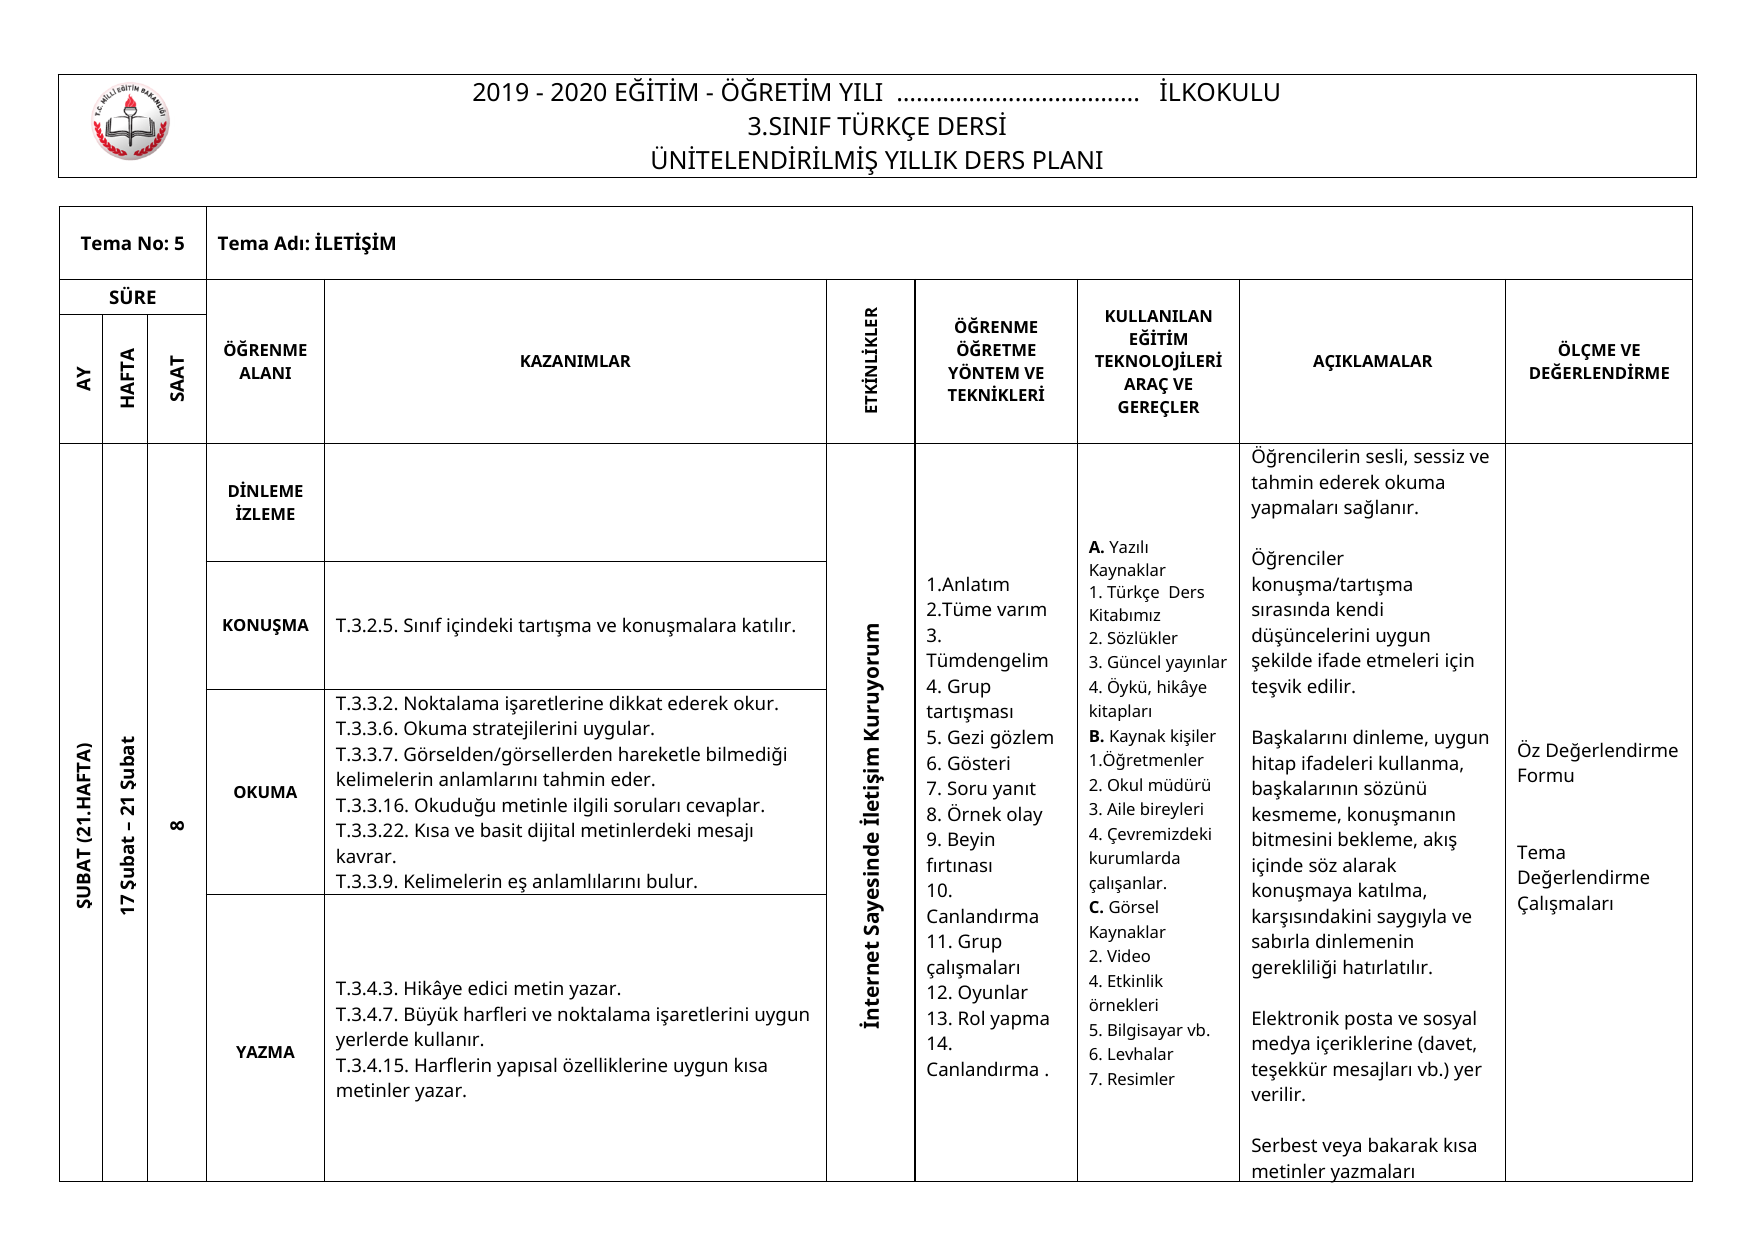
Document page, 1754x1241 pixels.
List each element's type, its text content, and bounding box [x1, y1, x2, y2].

table_cell T.3.4.3. Hikâye edici metin yazar. T.3.4.7. Büyük harfleri ve noktalama işaretlerini uygun yerlerde kullanır. T.3.4.15. Harflerin yapısal özelliklerine uygun kısa metinler yazar. [325, 895, 826, 1181]
table_cell Öğrencilerin sesli, sessiz ve tahmin ederek okuma yapmaları sağlanır. Öğrenciler konuşma/tartışma sırasında kendi düşüncelerini uygun şekilde ifade etmeleri için teşvik edilir. Başkalarını dinleme, uygun hitap ifadeleri kullanma, başkalarının sözünü kesmeme, konuşmanın bitmesini bekleme, akış içinde söz alarak konuşmaya katılma, karşısındakini saygıyla ve sabırla dinlemenin gerekliliği hatırlatılır. Elektronik posta ve sosyal medya içeriklerine (davet, teşekkür mesajları vb.) yer verilir. Serbest veya bakarak kısa metinler yazmaları sağlanır. [1240, 444, 1505, 1181]
table_cell SÜRE [60, 280, 206, 314]
table_header Tema Adı: İLETİŞİM [207, 207, 1692, 279]
table_cell İnternet Sayesinde İletişim Kuruyorum [827, 444, 914, 1181]
table_cell A. Yazılı Kaynaklar 1. Türkçe Ders Kitabımız 2. Sözlükler 3. Güncel yayınlar 4. Öykü, hikâye kitapları B. Kaynak kişiler 1.Öğretmenler 2. Okul müdürü 3. Aile bireyleri 4. Çevremizdeki kurumlarda çalışanlar. C. Görsel Kaynaklar 2. Video 4. Etkinlik örnekleri 5. Bilgisayar vb. 6. Levhalar 7. Resimler [1078, 444, 1239, 1181]
table_cell 17 Şubat – 21 Şubat [103, 444, 147, 1181]
table_cell 1.Anlatım 2.Tüme varım 3. Tümdengelim 4. Grup tartışması 5. Gezi gözlem 6. Gösteri 7. Soru yanıt 8. Örnek olay 9. Beyin fırtınası 10. Canlandırma 11. Grup çalışmaları 12. Oyunlar 13. Rol yapma 14. Canlandırma . [916, 444, 1077, 1181]
table_cell YAZMA [207, 895, 324, 1181]
table_cell SAAT [148, 315, 206, 443]
table_cell KULLANILAN EĞİTİM TEKNOLOJİLERİ ARAÇ VE GEREÇLER [1078, 280, 1239, 443]
table_cell Öz Değerlendirme Formu Tema Değerlendirme Çalışmaları [1506, 444, 1692, 1181]
table_cell 8 [148, 444, 206, 1181]
table_cell AY [60, 315, 102, 443]
table_cell [325, 444, 826, 561]
table_cell ÖĞRENME ALANI [207, 280, 324, 443]
table_cell T.3.2.5. Sınıf içindeki tartışma ve konuşmalara katılır. [325, 562, 826, 689]
table_cell ÖĞRENME ÖĞRETME YÖNTEM VE TEKNİKLERİ [916, 280, 1077, 443]
table_cell ÖLÇME VE DEĞERLENDİRME [1506, 280, 1692, 443]
table_cell KAZANIMLAR [325, 280, 826, 443]
table_cell OKUMA [207, 690, 324, 894]
table_cell T.3.3.2. Noktalama işaretlerine dikkat ederek okur. T.3.3.6. Okuma stratejilerini uygular. T.3.3.7. Görselden/görsellerden hareketle bilmediği kelimelerin anlamlarını tahmin eder. T.3.3.16. Okuduğu metinle ilgili soruları cevaplar. T.3.3.22. Kısa ve basit dijital metinlerdeki mesajı kavrar. T.3.3.9. Kelimelerin eş anlamlılarını bulur. [325, 690, 826, 894]
table_cell HAFTA [103, 315, 147, 443]
table_header Tema No: 5 [60, 207, 206, 279]
table_cell AÇIKLAMALAR [1240, 280, 1505, 443]
table_cell ETKİNLİKLER [827, 280, 914, 443]
table_cell KONUŞMA [207, 562, 324, 689]
table_cell ŞUBAT (21.HAFTA) [60, 444, 102, 1181]
picture [85, 77, 175, 167]
table_cell DİNLEME İZLEME [207, 444, 324, 561]
